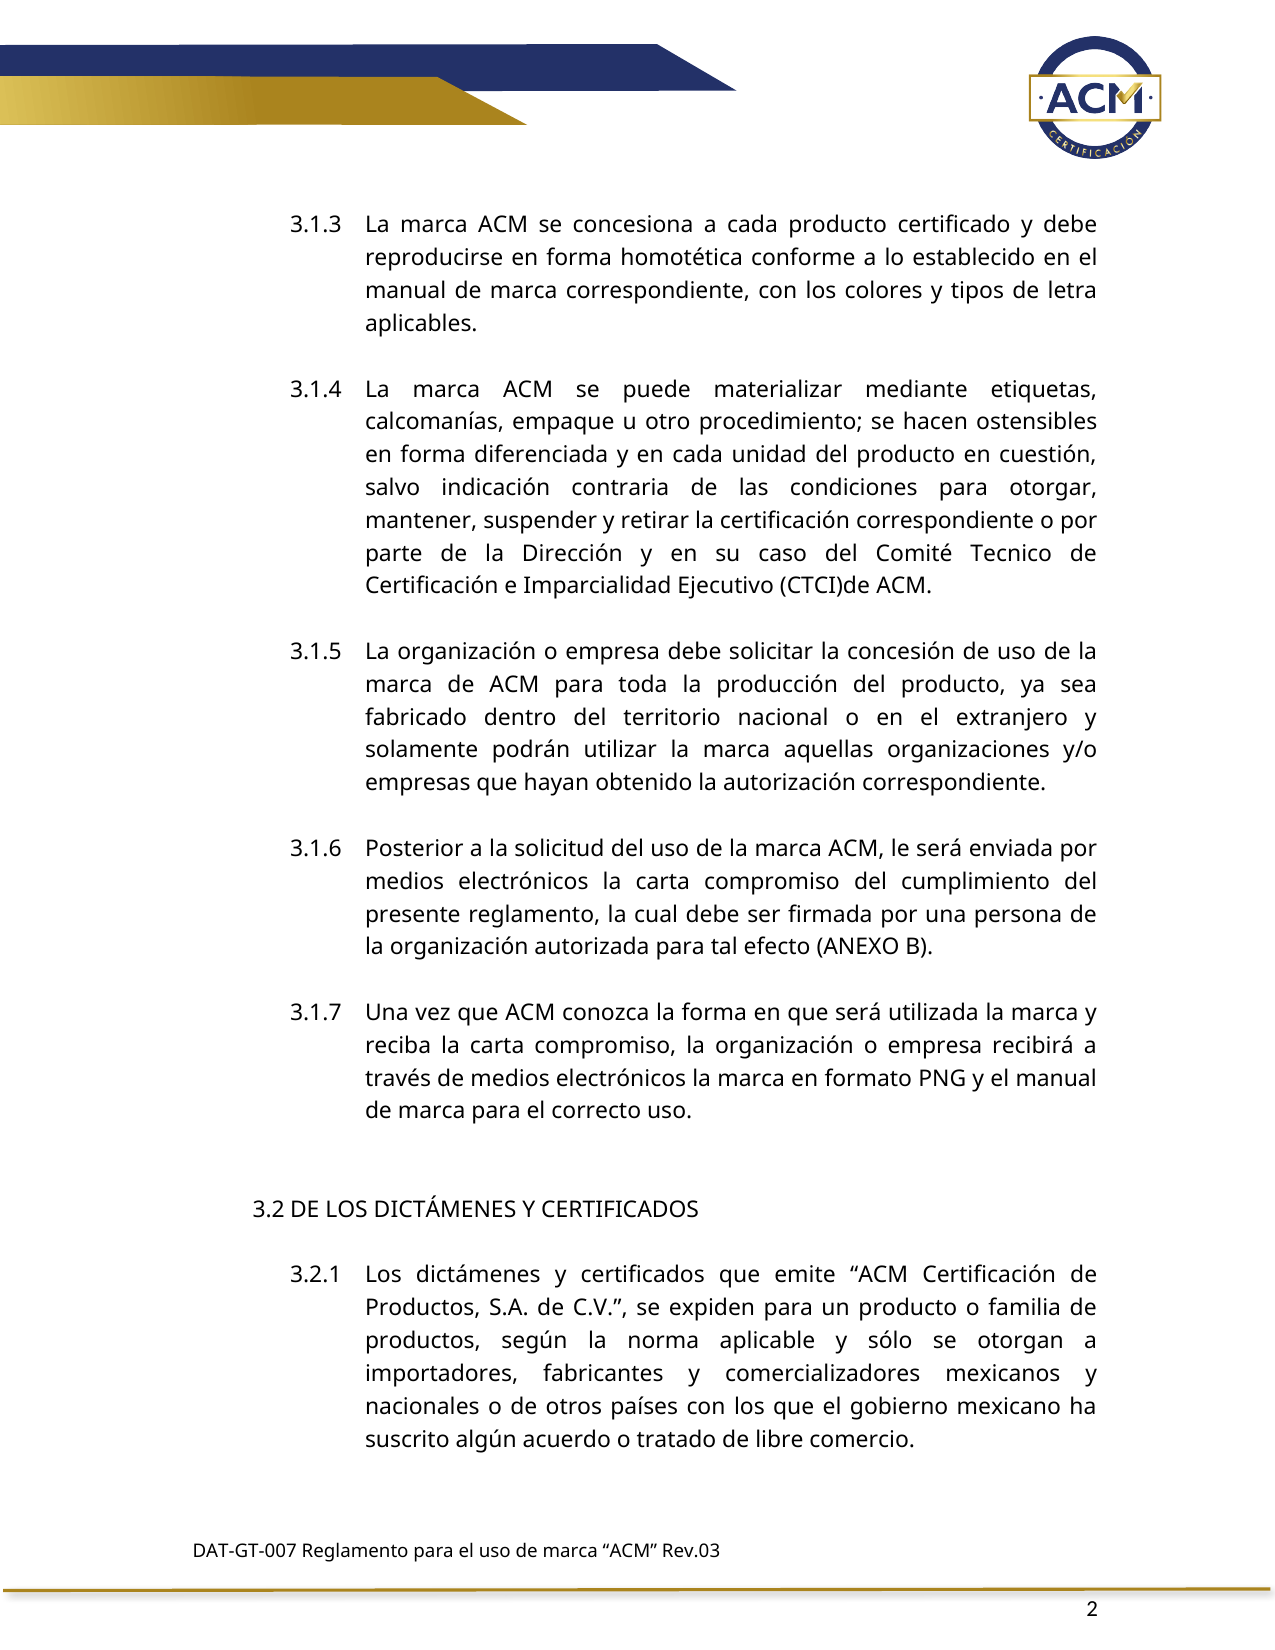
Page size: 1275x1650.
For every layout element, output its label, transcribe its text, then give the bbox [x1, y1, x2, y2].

list Posterior a la solicitud del uso de la marca ACM, le será enviada por medios electrónicos la carta compromiso del cumplimiento del presente reglamento, la cual debe ser firmada por una persona de la organización autorizada para tal efecto (ANEXO B). [290, 832, 1098, 962]
list DE LOS DICTÁMENES Y CERTIFICADOS [252, 1193, 1098, 1224]
list La marca ACM se puede materializar mediante etiquetas, calcomanías, empaque u otro procedimiento; se hacen ostensibles en forma diferenciada y en cada unidad del producto en cuestión, salvo indicación contraria de las condiciones para otorgar, mantener, suspender y retirar la certificación correspondiente o por parte de la Dirección y en su caso del Comité Tecnico de Certificación e Imparcialidad Ejecutivo (CTCI)de ACM. [290, 372, 1098, 601]
picture [1028, 36, 1162, 159]
list Una vez que ACM conozca la forma en que será utilizada la marca y reciba la carta compromiso, la organización o empresa recibirá a través de medios electrónicos la marca en formato PNG y el manual de marca para el correcto uso. [290, 996, 1098, 1126]
list La organización o empresa debe solicitar la concesión de uso de la marca de ACM para toda la producción del producto, ya sea fabricado dentro del territorio nacional o en el extranjero y solamente podrán utilizar la marca aquellas organizaciones y/o empresas que hayan obtenido la autorización correspondiente. [290, 635, 1098, 797]
list La marca ACM se concesiona a cada producto certificado y debe reproducirse en forma homotética conforme a lo establecido en el manual de marca correspondiente, con los colores y tipos de letra aplicables. [290, 208, 1098, 338]
list Los dictámenes y certificados que emite “ACM Certificación de Productos, S.A. de C.V.”, se expiden para un producto o familia de productos, según la norma aplicable y sólo se otorgan a importadores, fabricantes y comercializadores mexicanos y nacionales o de otros países con los que el gobierno mexicano ha suscrito algún acuerdo o tratado de libre comercio. [290, 1258, 1098, 1454]
